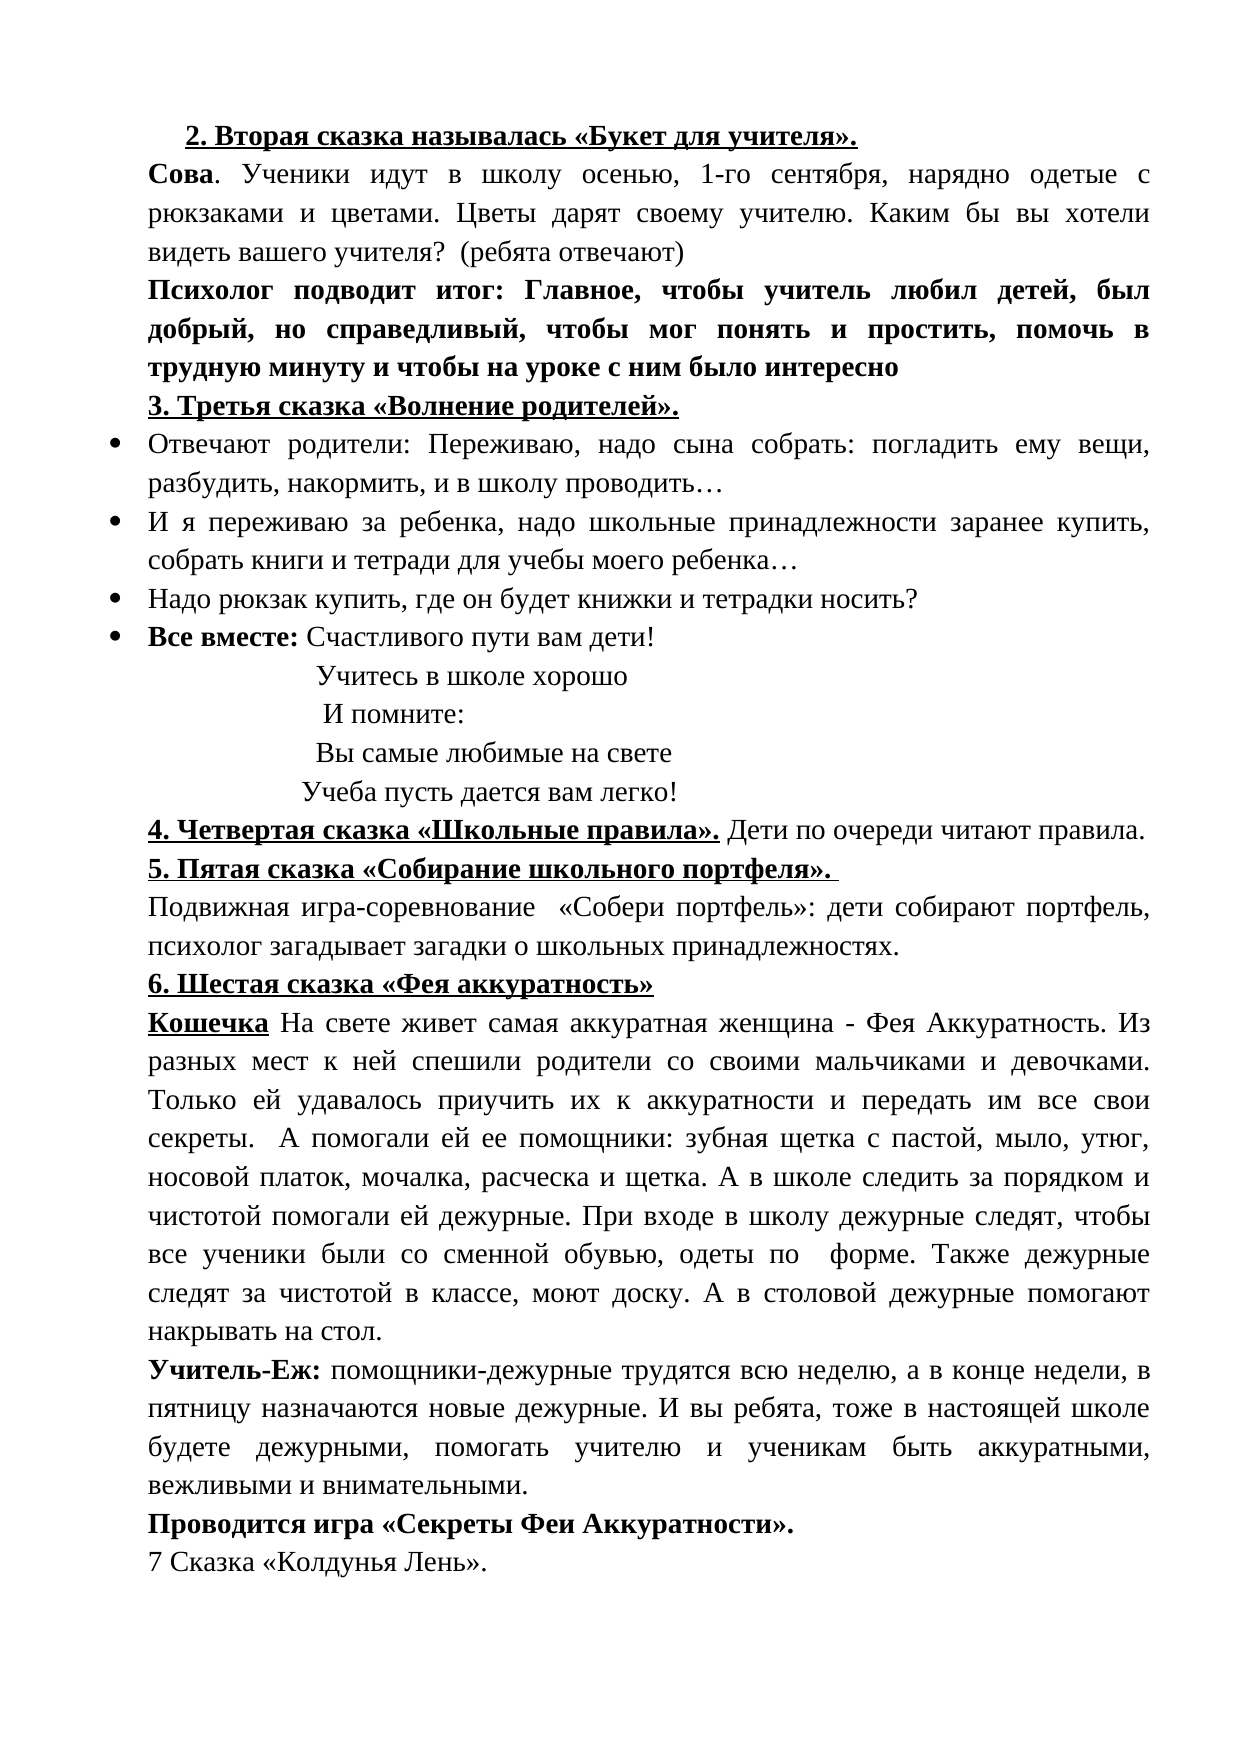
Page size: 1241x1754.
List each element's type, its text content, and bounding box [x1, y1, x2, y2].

list И я переживаю за ребенка, надо школьные принадлежности заранее купить, собрать книги и тетради для учебы моего ребенка… [110, 504, 1152, 576]
text 2. Вторая сказка называлась «Букет для учителя». [185, 118, 1152, 152]
text Психолог подводит итог: Главное, чтобы учитель любил детей, был добрый, но справедливый, чтобы мог понять и простить, помочь в трудную минуту и чтобы на уроке с ним было интересно [148, 272, 1152, 383]
list Вы самые любимые на свете [148, 735, 1152, 769]
list Учитесь в школе хорошо [148, 658, 1152, 692]
list 7 Сказка «Колдунья Лень». [148, 1544, 1152, 1578]
list Подвижная игра-соревнование «Собери портфель»: дети собирают портфель, психолог загадывает загадки о школьных принадлежностях. [148, 889, 1152, 961]
list Кошечка На свете живет самая аккуратная женщина - Фея Аккуратность. Из разных мест к ней спешили родители со своими мальчиками и девочками. Только ей удавалось приучить их к аккуратности и передать им все свои секреты. А помогали ей ее помощники: зубная щетка с пастой, мыло, утюг, носовой платок, мочалка, расческа и щетка. А в школе следить за порядком и чистотой помогали ей дежурные. При входе в школу дежурные следят, чтобы все ученики были со сменной обувью, одеты по форме. Также дежурные следят за чистотой в классе, моют доску. А в столовой дежурные помогают накрывать на стол. [148, 1005, 1152, 1347]
list 5. Пятая сказка «Собирание школьного портфеля». [148, 851, 1152, 884]
list Проводится игра «Секреты Феи Аккуратности». [148, 1506, 1152, 1539]
list Все вместе: Счастливого пути вам дети! [110, 619, 1152, 653]
text 3. Третья сказка «Волнение родителей». [148, 388, 1152, 421]
text Сова. Ученики идут в школу осенью, 1-го сентября, нарядно одетые с рюкзаками и цветами. Цветы дарят своему учителю. Каким бы вы хотели видеть вашего учителя? (ребята отвечают) [148, 157, 1152, 267]
list Отвечают родители: Переживаю, надо сына собрать: погладить ему вещи, разбудить, накормить, и в школу проводить… [110, 426, 1152, 499]
list Учеба пусть дается вам легко! [148, 774, 1152, 807]
list Учитель-Еж: помощники-дежурные трудятся всю неделю, а в конце недели, в пятницу назначаются новые дежурные. И вы ребята, тоже в настоящей школе будете дежурными, помогать учителю и ученикам быть аккуратными, вежливыми и внимательными. [148, 1352, 1152, 1501]
list Надо рюкзак купить, где он будет книжки и тетрадки носить? [110, 581, 1152, 614]
list 4. Четвертая сказка «Школьные правила». Дети по очереди читают правила. [148, 812, 1152, 846]
list 6. Шестая сказка «Фея аккуратность» [148, 966, 1152, 1000]
list И помните: [148, 697, 1152, 730]
